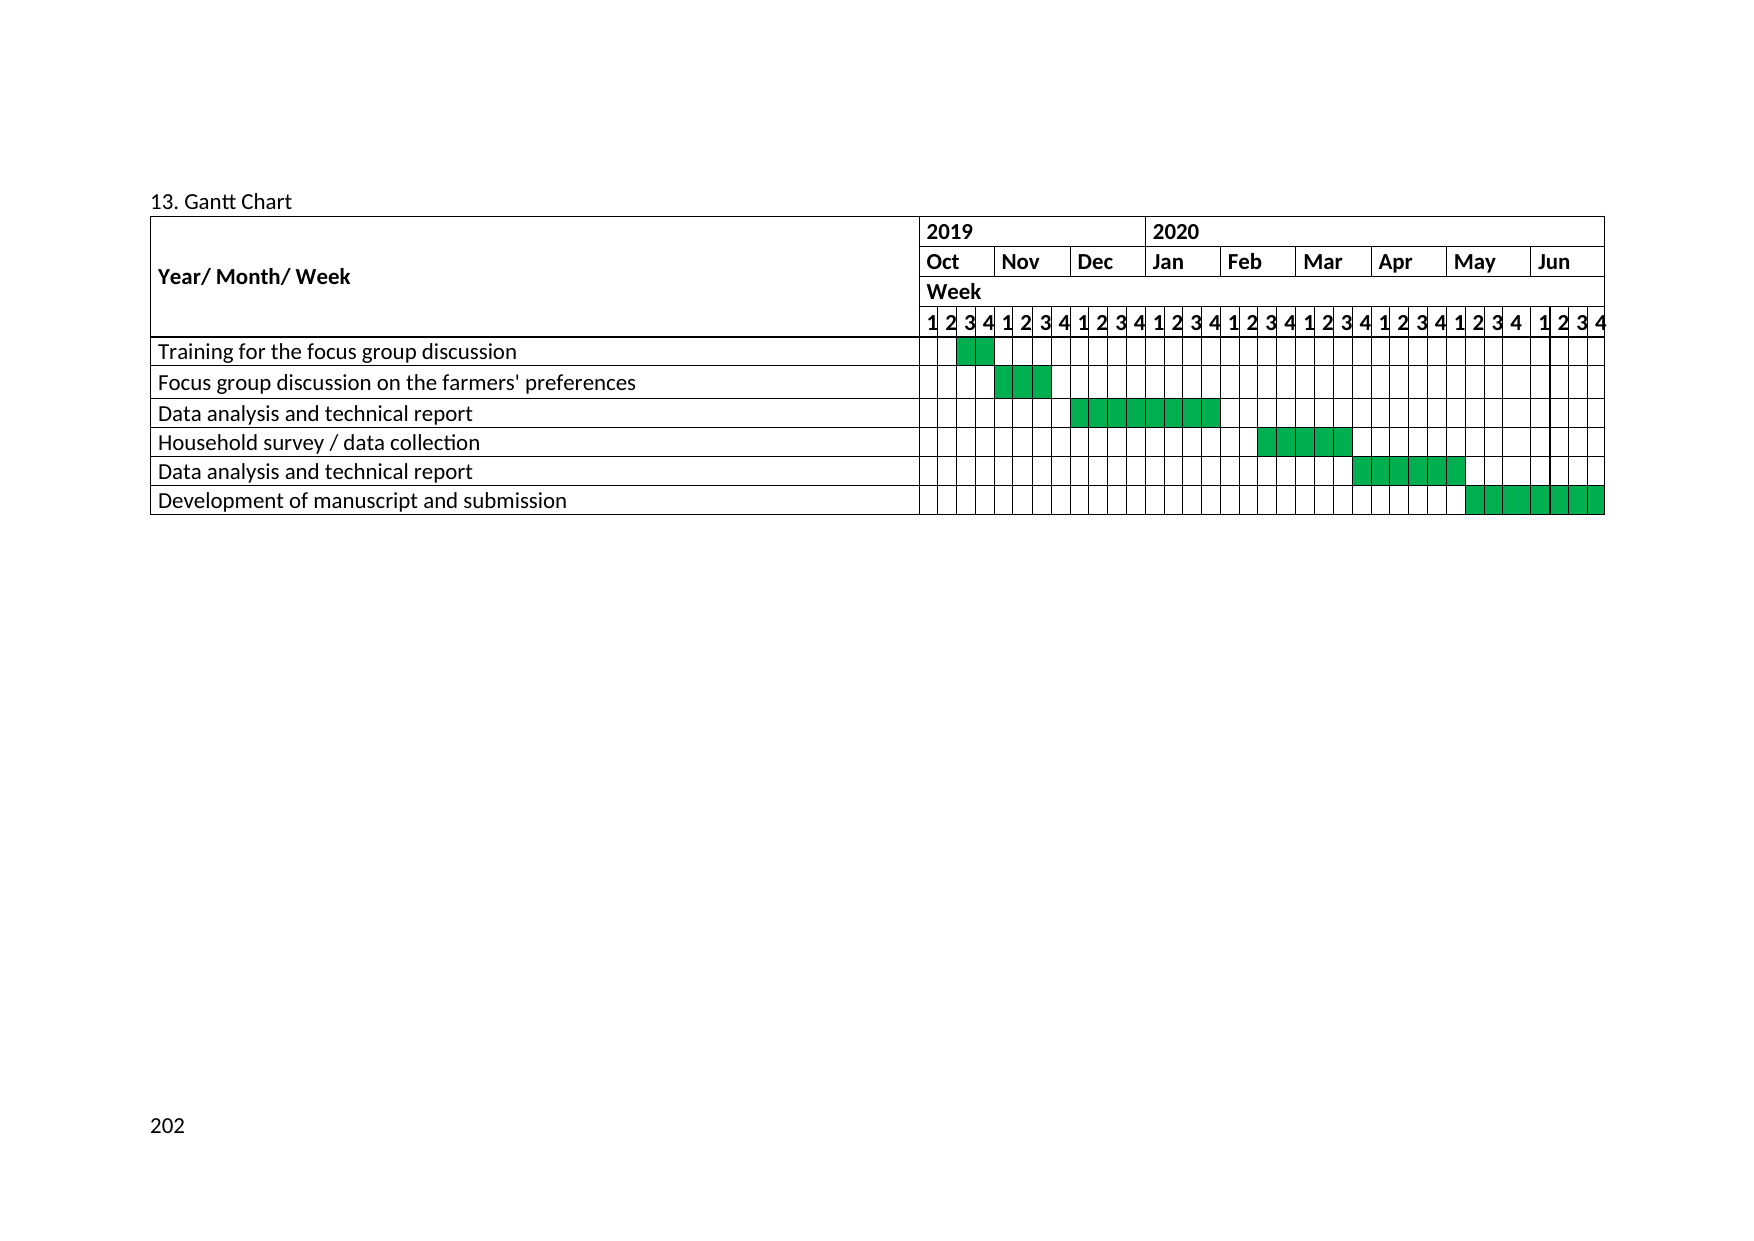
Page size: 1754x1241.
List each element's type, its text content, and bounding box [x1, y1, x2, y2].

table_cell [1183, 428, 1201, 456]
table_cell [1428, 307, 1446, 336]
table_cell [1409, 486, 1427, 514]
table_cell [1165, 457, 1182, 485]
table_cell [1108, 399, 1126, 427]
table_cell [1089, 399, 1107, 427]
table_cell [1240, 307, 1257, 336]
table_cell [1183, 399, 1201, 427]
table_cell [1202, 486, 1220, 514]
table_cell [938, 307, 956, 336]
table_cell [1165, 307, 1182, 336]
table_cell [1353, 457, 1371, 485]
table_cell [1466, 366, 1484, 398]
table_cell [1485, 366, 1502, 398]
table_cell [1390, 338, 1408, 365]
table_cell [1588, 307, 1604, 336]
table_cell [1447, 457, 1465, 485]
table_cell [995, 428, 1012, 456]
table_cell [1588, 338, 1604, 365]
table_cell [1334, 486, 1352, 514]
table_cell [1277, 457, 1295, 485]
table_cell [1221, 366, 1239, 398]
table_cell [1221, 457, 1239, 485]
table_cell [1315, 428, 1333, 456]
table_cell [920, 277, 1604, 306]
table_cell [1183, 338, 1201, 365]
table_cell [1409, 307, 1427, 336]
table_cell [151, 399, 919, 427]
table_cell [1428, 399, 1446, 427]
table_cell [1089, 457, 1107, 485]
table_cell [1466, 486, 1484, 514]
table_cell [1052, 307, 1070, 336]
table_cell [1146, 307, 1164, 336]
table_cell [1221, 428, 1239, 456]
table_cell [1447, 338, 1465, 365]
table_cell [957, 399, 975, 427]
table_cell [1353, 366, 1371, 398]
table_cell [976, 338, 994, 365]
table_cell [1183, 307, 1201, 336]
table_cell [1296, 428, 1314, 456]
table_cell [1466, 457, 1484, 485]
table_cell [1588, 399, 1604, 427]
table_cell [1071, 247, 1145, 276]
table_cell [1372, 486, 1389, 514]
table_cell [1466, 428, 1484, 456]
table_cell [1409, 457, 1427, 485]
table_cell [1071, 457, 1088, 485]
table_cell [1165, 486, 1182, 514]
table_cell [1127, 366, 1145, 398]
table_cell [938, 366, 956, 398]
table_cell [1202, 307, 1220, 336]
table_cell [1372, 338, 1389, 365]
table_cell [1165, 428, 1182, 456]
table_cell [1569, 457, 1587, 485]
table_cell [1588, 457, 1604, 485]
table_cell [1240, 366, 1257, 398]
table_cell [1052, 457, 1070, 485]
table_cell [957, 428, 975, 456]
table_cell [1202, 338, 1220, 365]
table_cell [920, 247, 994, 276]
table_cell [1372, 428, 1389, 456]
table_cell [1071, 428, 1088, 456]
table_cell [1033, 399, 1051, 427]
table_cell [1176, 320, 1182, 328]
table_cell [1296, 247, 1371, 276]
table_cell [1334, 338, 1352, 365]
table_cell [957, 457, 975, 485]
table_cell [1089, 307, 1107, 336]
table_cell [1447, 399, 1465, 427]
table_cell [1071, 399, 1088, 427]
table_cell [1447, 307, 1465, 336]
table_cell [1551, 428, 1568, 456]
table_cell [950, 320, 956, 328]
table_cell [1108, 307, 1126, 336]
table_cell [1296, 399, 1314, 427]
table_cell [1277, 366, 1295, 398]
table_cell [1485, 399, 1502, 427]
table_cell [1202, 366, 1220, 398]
text 13. Gantt Chart [150, 187, 1604, 216]
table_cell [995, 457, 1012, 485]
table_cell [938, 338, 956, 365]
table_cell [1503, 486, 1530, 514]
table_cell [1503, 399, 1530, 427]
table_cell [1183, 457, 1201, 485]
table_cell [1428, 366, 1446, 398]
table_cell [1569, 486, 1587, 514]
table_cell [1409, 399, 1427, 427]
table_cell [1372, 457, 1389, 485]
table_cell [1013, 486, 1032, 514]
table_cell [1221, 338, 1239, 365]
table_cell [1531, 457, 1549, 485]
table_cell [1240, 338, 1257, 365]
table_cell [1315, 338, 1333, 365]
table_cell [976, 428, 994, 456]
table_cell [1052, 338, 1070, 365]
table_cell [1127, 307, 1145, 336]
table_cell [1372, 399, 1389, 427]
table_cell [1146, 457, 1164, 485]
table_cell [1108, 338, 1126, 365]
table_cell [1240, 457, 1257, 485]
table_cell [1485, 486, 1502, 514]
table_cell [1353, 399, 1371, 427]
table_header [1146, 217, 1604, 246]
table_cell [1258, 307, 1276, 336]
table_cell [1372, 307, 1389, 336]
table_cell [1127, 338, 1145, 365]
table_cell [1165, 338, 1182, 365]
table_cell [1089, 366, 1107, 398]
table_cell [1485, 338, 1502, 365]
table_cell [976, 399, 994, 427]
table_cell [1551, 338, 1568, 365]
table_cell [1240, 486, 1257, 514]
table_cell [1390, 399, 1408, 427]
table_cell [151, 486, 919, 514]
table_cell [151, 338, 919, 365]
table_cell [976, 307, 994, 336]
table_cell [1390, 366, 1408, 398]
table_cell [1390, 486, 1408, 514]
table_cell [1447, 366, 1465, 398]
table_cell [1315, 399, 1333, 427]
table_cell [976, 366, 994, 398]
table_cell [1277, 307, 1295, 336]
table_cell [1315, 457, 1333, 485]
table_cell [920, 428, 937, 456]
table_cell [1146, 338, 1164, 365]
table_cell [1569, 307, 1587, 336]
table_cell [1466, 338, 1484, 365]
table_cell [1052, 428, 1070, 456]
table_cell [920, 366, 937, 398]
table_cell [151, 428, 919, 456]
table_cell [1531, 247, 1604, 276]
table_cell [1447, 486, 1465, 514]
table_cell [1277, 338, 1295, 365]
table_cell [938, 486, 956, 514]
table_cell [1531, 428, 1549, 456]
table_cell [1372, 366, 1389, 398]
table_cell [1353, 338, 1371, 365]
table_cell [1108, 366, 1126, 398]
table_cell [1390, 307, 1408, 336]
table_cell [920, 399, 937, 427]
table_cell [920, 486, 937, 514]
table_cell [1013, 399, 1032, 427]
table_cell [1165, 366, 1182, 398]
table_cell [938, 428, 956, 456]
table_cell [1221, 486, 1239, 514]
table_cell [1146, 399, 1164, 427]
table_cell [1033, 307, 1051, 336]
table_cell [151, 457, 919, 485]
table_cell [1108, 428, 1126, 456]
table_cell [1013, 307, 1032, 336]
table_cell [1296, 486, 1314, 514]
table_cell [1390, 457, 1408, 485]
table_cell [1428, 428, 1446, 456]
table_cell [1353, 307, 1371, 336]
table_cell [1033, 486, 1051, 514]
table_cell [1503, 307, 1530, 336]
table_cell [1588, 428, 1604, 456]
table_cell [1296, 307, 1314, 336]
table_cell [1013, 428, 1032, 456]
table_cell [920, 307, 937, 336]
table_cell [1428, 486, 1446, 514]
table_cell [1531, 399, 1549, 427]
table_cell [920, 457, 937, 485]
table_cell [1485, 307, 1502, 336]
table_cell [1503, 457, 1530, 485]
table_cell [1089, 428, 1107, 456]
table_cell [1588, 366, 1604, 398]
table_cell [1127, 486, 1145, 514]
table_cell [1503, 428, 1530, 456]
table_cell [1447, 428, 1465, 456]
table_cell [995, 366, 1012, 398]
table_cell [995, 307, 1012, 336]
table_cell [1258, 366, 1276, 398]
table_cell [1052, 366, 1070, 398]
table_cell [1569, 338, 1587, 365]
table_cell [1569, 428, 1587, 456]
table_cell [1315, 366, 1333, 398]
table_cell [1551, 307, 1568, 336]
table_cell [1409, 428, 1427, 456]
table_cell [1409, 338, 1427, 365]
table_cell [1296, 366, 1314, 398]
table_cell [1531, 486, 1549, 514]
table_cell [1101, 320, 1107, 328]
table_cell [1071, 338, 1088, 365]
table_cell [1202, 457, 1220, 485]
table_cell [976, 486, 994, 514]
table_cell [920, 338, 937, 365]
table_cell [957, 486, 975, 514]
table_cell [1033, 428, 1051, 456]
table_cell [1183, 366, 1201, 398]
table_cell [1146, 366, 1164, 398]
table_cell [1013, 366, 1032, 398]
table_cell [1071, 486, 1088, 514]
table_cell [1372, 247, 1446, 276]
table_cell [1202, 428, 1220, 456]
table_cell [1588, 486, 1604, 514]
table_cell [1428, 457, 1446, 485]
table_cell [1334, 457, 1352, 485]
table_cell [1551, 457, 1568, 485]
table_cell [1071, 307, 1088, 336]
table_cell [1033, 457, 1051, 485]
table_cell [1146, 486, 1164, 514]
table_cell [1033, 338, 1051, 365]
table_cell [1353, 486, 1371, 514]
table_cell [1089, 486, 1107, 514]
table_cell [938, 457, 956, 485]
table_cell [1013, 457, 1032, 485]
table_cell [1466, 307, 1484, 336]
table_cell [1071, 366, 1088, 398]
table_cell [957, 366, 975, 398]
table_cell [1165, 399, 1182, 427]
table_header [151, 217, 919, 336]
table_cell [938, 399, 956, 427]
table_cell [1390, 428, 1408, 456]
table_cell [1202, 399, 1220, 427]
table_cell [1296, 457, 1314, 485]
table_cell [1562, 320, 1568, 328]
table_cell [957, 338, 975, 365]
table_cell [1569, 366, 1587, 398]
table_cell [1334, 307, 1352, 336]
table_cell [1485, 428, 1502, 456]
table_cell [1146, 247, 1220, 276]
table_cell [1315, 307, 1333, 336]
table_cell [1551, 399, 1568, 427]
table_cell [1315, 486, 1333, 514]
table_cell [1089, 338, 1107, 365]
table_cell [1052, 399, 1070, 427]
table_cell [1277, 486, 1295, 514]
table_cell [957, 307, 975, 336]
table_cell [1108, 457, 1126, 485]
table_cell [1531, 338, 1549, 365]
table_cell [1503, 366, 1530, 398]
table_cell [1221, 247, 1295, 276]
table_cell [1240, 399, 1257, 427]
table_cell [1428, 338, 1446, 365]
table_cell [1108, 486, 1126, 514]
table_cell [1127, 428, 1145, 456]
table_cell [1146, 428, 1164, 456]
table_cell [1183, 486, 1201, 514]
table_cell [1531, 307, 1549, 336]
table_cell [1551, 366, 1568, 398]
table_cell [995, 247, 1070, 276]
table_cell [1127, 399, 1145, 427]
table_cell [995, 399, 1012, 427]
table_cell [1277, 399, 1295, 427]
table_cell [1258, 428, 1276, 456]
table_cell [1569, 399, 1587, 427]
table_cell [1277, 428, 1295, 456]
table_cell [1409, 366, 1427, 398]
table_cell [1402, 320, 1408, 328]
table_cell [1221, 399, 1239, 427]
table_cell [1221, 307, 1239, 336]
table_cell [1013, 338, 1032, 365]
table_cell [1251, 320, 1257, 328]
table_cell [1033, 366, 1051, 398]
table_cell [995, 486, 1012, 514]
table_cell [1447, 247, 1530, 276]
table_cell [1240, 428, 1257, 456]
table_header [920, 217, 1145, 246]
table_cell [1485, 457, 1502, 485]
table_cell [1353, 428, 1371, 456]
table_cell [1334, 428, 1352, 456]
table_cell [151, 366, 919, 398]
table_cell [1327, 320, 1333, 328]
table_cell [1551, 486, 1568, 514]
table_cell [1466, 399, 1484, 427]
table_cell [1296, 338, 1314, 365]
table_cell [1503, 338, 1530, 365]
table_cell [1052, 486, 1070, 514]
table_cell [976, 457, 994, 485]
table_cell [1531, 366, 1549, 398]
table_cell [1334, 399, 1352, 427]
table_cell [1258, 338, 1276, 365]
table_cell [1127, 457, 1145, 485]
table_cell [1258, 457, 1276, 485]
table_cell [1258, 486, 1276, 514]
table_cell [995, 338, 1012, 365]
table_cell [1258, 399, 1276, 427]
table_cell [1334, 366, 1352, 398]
